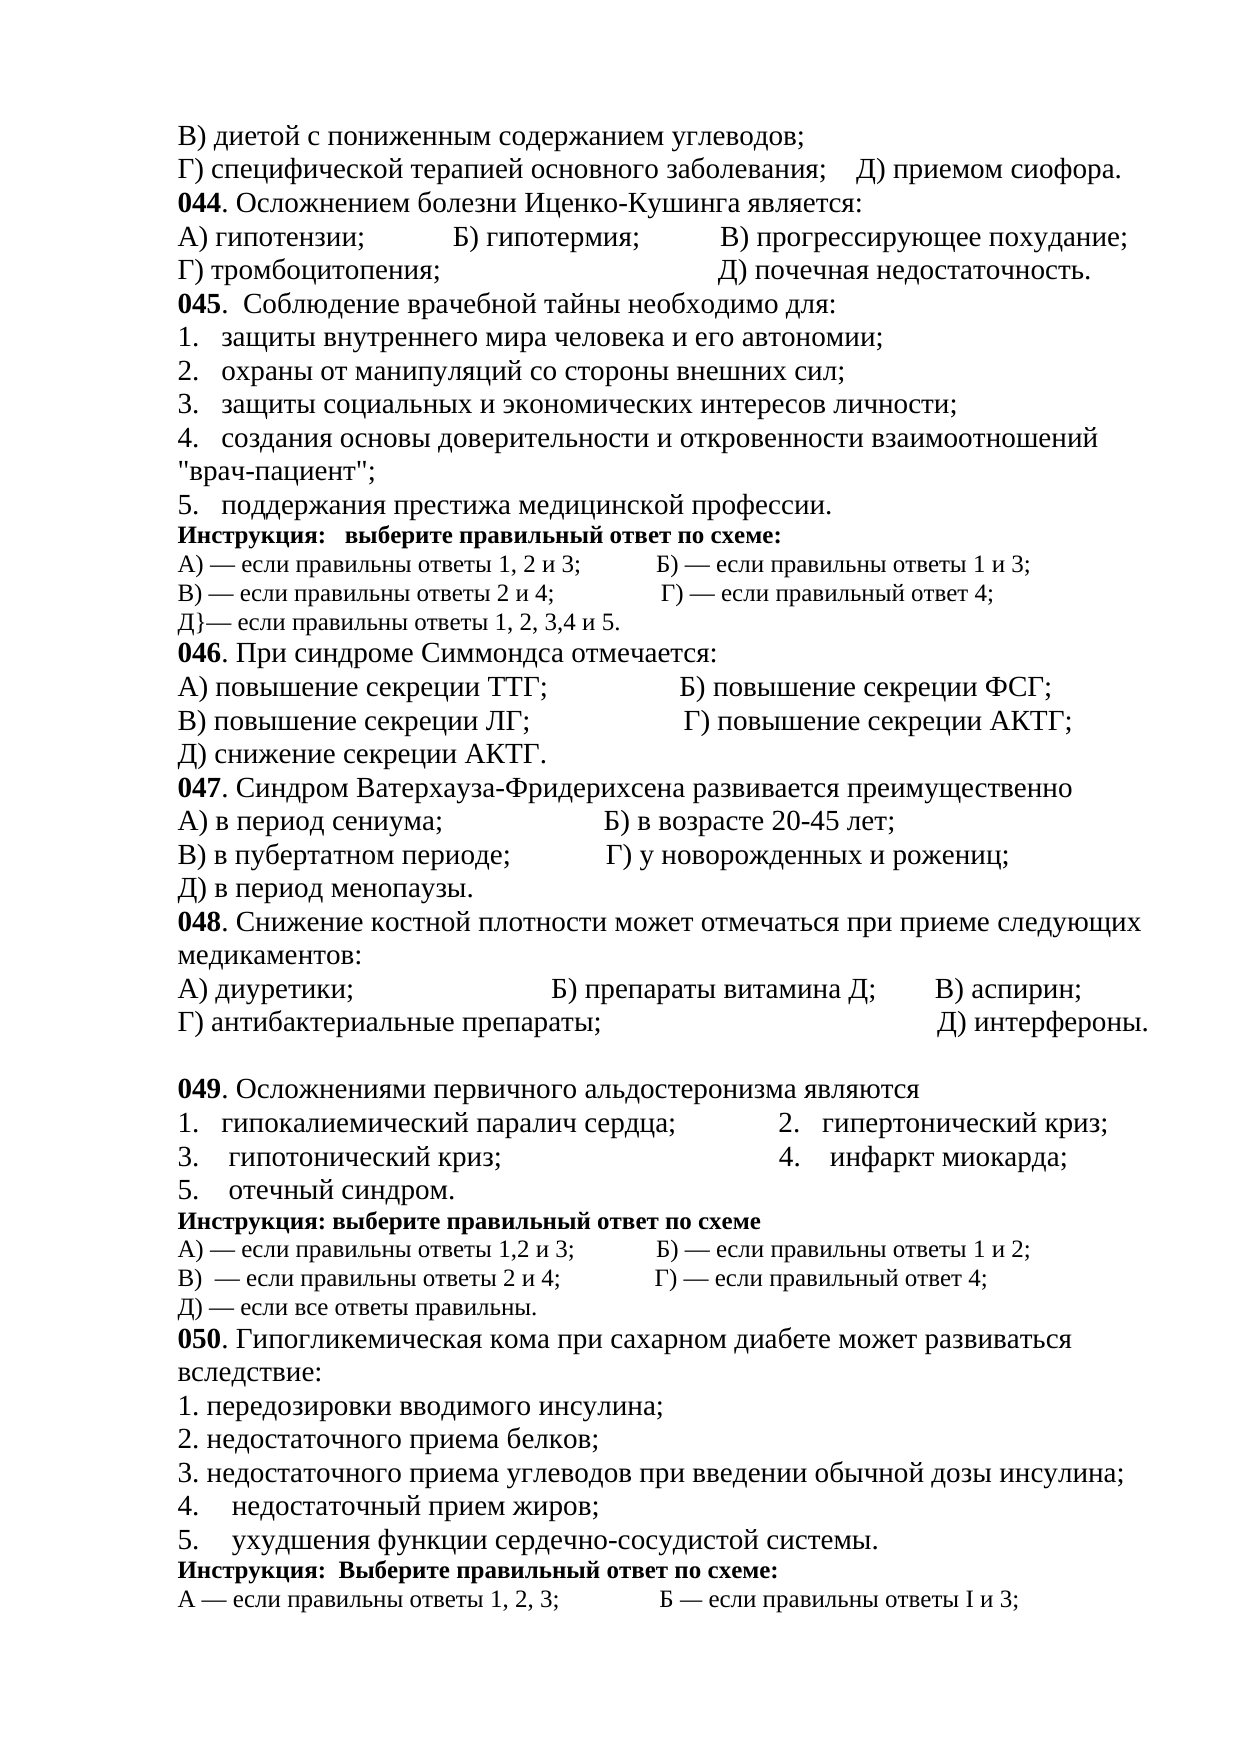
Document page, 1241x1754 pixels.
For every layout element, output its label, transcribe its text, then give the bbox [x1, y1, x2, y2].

text 046. При синдроме Симмондса отмечается: [177, 636, 1152, 669]
text Г) антибактериальные препараты; Д) интерфероны. [177, 1004, 1152, 1038]
text А) гипотензии; Б) гипотермия; В) прогрессирующее похудание; [177, 219, 1152, 252]
text 3. недостаточного приема углеводов при введении обычной дозы инсулина; [177, 1455, 1152, 1488]
text 044. Осложнением болезни Иценко-Кушинга является: [177, 185, 1152, 219]
text А — если правильны ответы 1, 2, 3; Б — если правильны ответы I и 3; [177, 1584, 1152, 1613]
text 3. защиты социальных и экономических интересов личности; [177, 386, 1152, 420]
text В) в пубертатном периоде; Г) у новорожденных и рожениц; [177, 837, 1152, 870]
text 1. гипокалиемический паралич сердца; 2. гипертонический криз; [177, 1105, 1152, 1139]
text Инструкция: выберите правильный ответ по схеме: [177, 521, 1152, 549]
text Г) специфической терапией основного заболевания; Д) приемом сиофора. [177, 152, 1152, 185]
text 5. отечный синдром. [177, 1172, 1152, 1206]
text Инструкция: Выберите правильный ответ по схеме: [177, 1556, 1152, 1584]
text А) — если правильны ответы 1, 2 и 3; Б) — если правильны ответы 1 и 3; [177, 549, 1152, 578]
text В) — если правильны ответы 2 и 4; Г) — если правильный ответ 4; [177, 578, 1152, 607]
text 2. охраны от манипуляций со стороны внешних сил; [177, 353, 1152, 386]
text Д) — если все ответы правильны. [177, 1292, 1152, 1321]
text Г) тромбоцитопения; Д) почечная недостаточность. [177, 252, 1152, 286]
text 3. гипотонический криз; 4. инфаркт миокарда; [177, 1139, 1152, 1172]
text А) — если правильны ответы 1,2 и 3; Б) — если правильны ответы 1 и 2; [177, 1234, 1152, 1263]
text В) — если правильны ответы 2 и 4; Г) — если правильный ответ 4; [177, 1263, 1152, 1292]
text Инструкция: выберите правильный ответ по схеме [177, 1206, 1152, 1234]
text 1. передозировки вводимого инсулина; [177, 1388, 1152, 1421]
text 050. Гипогликемическая кома при сахарном диабете может развиваться вследствие: [177, 1321, 1152, 1388]
text 1. защиты внутреннего мира человека и его автономии; [177, 319, 1152, 353]
text А) диуретики; Б) препараты витамина Д; В) аспирин; [177, 971, 1152, 1004]
text Д) снижение секреции АКТГ. [177, 736, 1152, 770]
text Д) в период менопаузы. [177, 870, 1152, 904]
list недостаточный прием жиров; [177, 1488, 1152, 1522]
text А) повышение секреции ТТГ; Б) повышение секреции ФСГ; [177, 669, 1152, 703]
text В) диетой с пониженным содержанием углеводов; [177, 118, 1152, 152]
text В) повышение секреции ЛГ; Г) повышение секреции АКТГ; [177, 703, 1152, 736]
text Д}— если правильны ответы 1, 2, 3,4 и 5. [177, 607, 1152, 636]
text 2. недостаточного приема белков; [177, 1421, 1152, 1455]
text 047. Синдром Ватерхауза-Фридерихсена развивается преимущественно [177, 770, 1152, 803]
text 045. Соблюдение врачебной тайны необходимо для: [177, 286, 1152, 319]
text 048. Снижение костной плотности может отмечаться при приеме следующих медикаментов: [177, 904, 1152, 971]
text 5. поддержания престижа медицинской профессии. [177, 487, 1152, 521]
list ухудшения функции сердечно-сосудистой системы. [177, 1522, 1152, 1556]
text А) в период сениума; Б) в возрасте 20-45 лет; [177, 803, 1152, 837]
text 4. создания основы доверительности и откровенности взаимоотношений "врач-пациент"; [177, 420, 1152, 487]
text 049. Осложнениями первичного альдостеронизма являются [177, 1072, 1152, 1105]
